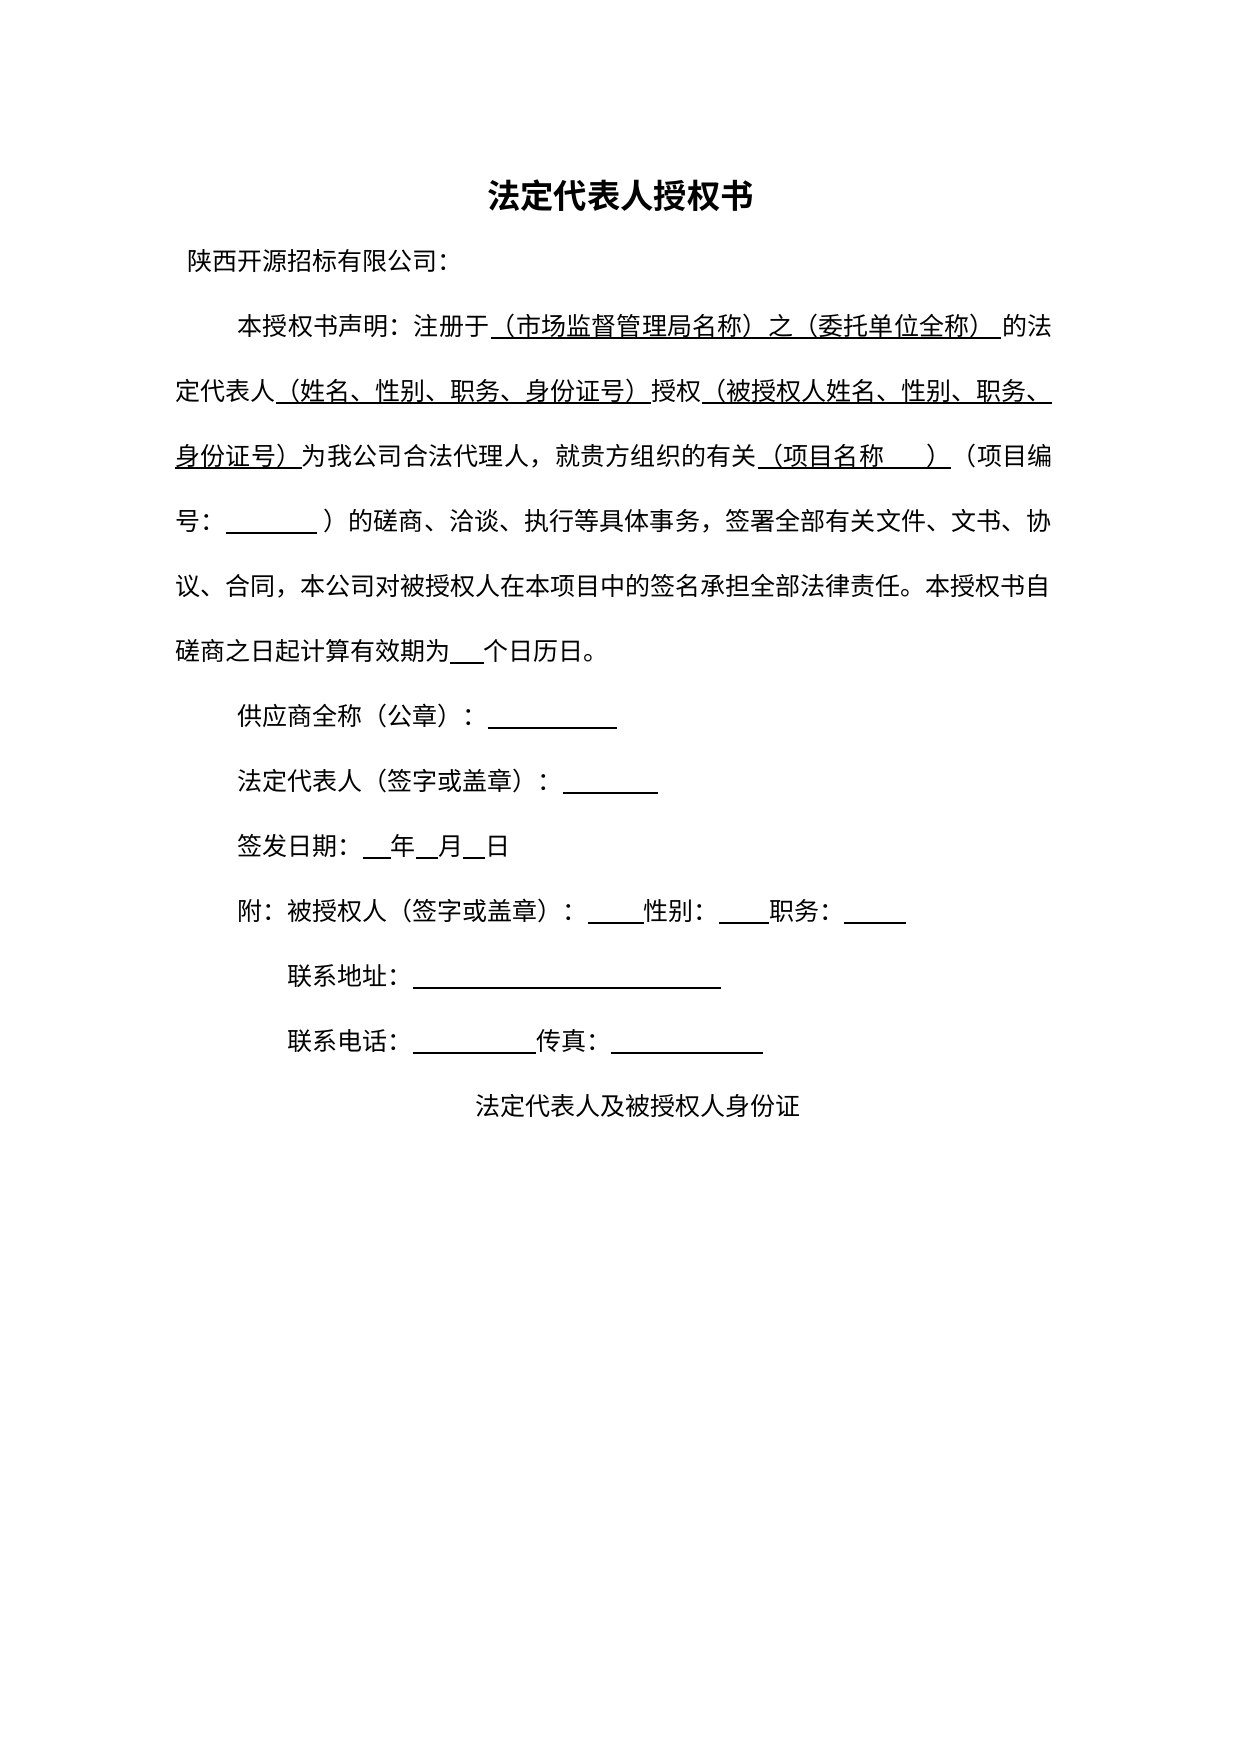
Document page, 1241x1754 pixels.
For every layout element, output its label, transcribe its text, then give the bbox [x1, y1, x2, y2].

text 附：被授权人（签字或盖章）： 性别： 职务： [187, 877, 1053, 942]
text 供应商全称（公章）： [187, 682, 1053, 747]
text 联系电话： 传真： [187, 1007, 1053, 1072]
text 联系地址： [187, 942, 1053, 1007]
text 法定代表人授权书 [187, 162, 1053, 227]
text 法定代表人（签字或盖章）： [187, 747, 1053, 812]
text 法定代表人及被授权人身份证 [187, 1072, 1053, 1137]
text 签发日期： 年 月 日 [187, 812, 1053, 877]
text 本授权书声明：注册于（市场监督管理局名称）之（委托单位全称） 的法定代表人（姓名、性别、职务、身份证号）授权（被授权人姓名、性别、职务、身份证号）为我公司合法代理人，就贵方组织的有关（项目名称 ）（项目编号： ）的磋商、洽谈、执行等具体事务，签署全部有关文件、文书、协议、合同，本公司对被授权人在本项目中的签名承担全部法律责任。本授权书自磋商之日起计算有效期为 个日历日。 [175, 292, 1053, 682]
text 陕西开源招标有限公司： [187, 227, 1053, 292]
